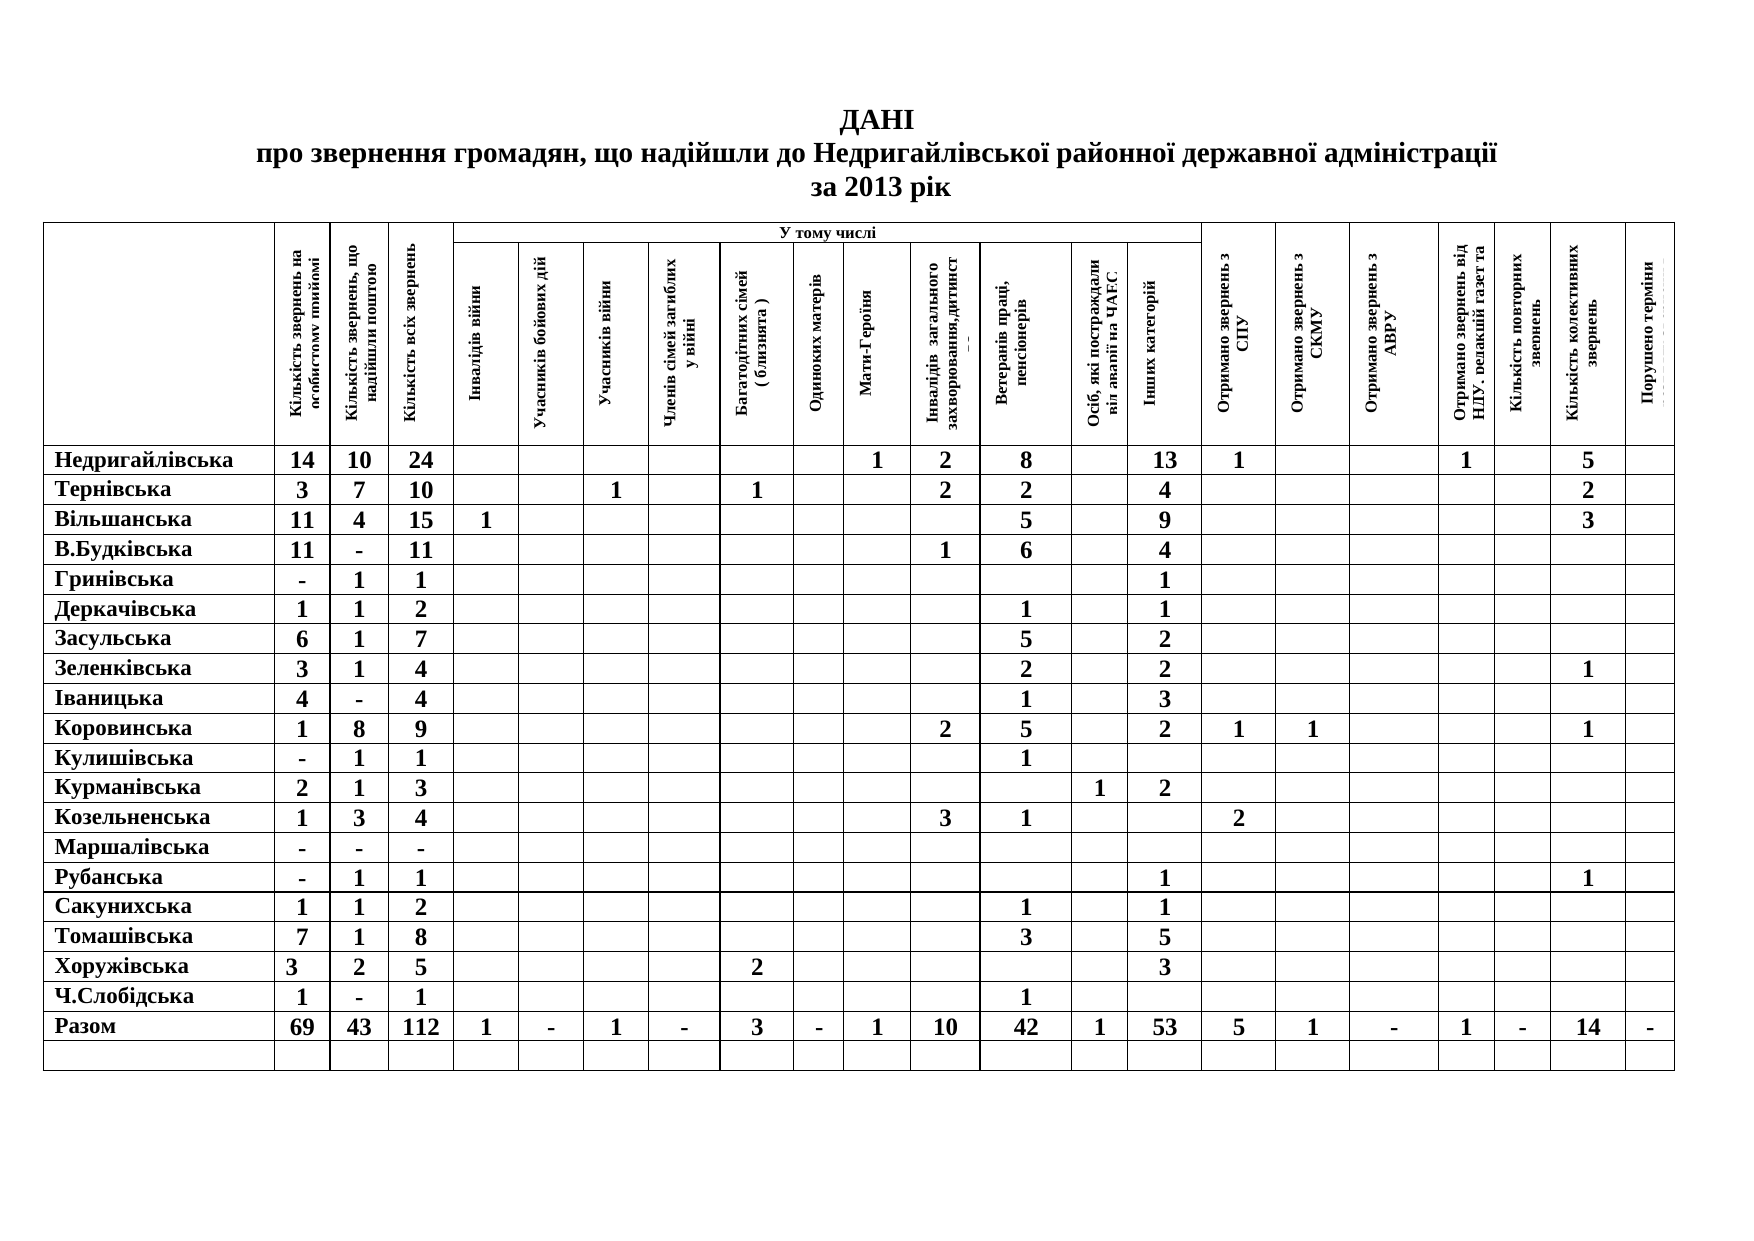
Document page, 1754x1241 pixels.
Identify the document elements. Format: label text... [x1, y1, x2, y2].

table_cell [1072, 624, 1127, 653]
table_cell [1276, 624, 1349, 653]
table_cell 1 [1551, 654, 1625, 683]
table_cell [721, 833, 793, 862]
table_cell [454, 624, 518, 653]
table_cell [1072, 535, 1127, 564]
table_cell 1 [1439, 1012, 1494, 1040]
table_cell [1072, 1041, 1127, 1070]
table_cell [1495, 446, 1550, 474]
table_cell [649, 1041, 719, 1070]
table_cell 13 [1128, 446, 1201, 474]
table_cell 1 [981, 982, 1071, 1011]
table_cell [1202, 863, 1275, 891]
table_cell [721, 803, 793, 832]
table_cell [1072, 475, 1127, 504]
table_cell 8 [389, 922, 453, 951]
table_cell [1276, 535, 1349, 564]
table_cell [911, 1041, 979, 1070]
table_cell [844, 773, 910, 802]
table_cell [584, 952, 648, 981]
table_cell [1626, 475, 1674, 504]
table_cell [649, 535, 719, 564]
table_cell [1495, 1041, 1550, 1070]
table_cell Осіб, які постраждали від аварії на ЧАЕС [1072, 243, 1127, 444]
table_cell [584, 714, 648, 742]
table_cell [519, 803, 583, 832]
table_cell [1551, 744, 1625, 772]
table_cell [1626, 982, 1674, 1011]
table_cell [1276, 595, 1349, 623]
table_cell [981, 833, 1071, 862]
table_cell [794, 595, 843, 623]
table_cell 1 [1072, 1012, 1127, 1040]
table_cell 1 [331, 595, 388, 623]
table_cell Недригайлівська [44, 446, 274, 474]
table_cell [1350, 505, 1438, 534]
table_cell 5 [389, 952, 453, 981]
table_cell [1439, 922, 1494, 951]
table_cell [844, 952, 910, 981]
table_cell 2 [275, 773, 329, 802]
table_cell [454, 684, 518, 713]
table_cell [1350, 803, 1438, 832]
table_cell 2 [331, 952, 388, 981]
table_cell [1128, 803, 1201, 832]
table_cell [1276, 446, 1349, 474]
table_cell [911, 893, 979, 921]
table_header Кількість звернень на особистому прийомі [275, 223, 329, 444]
table_cell [721, 565, 793, 593]
table_cell [1495, 922, 1550, 951]
table_cell [1072, 982, 1127, 1011]
table_cell [911, 565, 979, 593]
table_cell [584, 922, 648, 951]
table_cell [1439, 803, 1494, 832]
table_cell [454, 744, 518, 772]
table_cell [1439, 893, 1494, 921]
table_cell 69 [275, 1012, 329, 1040]
table_cell [721, 893, 793, 921]
table_cell [1626, 773, 1674, 802]
table_cell [1350, 922, 1438, 951]
table_cell [1626, 803, 1674, 832]
table_cell [454, 1041, 518, 1070]
table_cell 1 [331, 773, 388, 802]
table_cell [649, 475, 719, 504]
table_cell [844, 535, 910, 564]
table_cell [1626, 893, 1674, 921]
text за 2013 рік [118, 169, 1636, 202]
table_cell [584, 505, 648, 534]
table_cell [1276, 684, 1349, 713]
table_cell 2 [1551, 475, 1625, 504]
table_cell [519, 982, 583, 1011]
table_cell - [1626, 1012, 1674, 1040]
table_cell 7 [389, 624, 453, 653]
table_cell [584, 773, 648, 802]
table_cell [1276, 505, 1349, 534]
table_cell [331, 1041, 388, 1070]
table_cell Коровинська [44, 714, 274, 742]
table_cell [584, 744, 648, 772]
table_cell 14 [275, 446, 329, 474]
table_cell [1350, 595, 1438, 623]
table_cell [1350, 446, 1438, 474]
table_cell Сакунихська [44, 893, 274, 921]
table_cell [649, 744, 719, 772]
table_cell Ветеранів праці, пенсіонерів [981, 243, 1071, 444]
table_cell [584, 684, 648, 713]
table_cell [519, 893, 583, 921]
table_cell [584, 1041, 648, 1070]
table_cell [794, 952, 843, 981]
table_cell [1350, 863, 1438, 891]
table_cell [389, 1041, 453, 1070]
table_cell [1551, 922, 1625, 951]
table_cell - [1350, 1012, 1438, 1040]
table_cell [1626, 654, 1674, 683]
table_cell Мати-Героїня [844, 243, 910, 444]
table_cell Гринівська [44, 565, 274, 593]
table_cell [584, 595, 648, 623]
table_cell [1276, 803, 1349, 832]
table_cell [1350, 714, 1438, 742]
table_cell [1202, 893, 1275, 921]
table_cell [794, 863, 843, 891]
table_cell 10 [389, 475, 453, 504]
table_cell [981, 952, 1071, 981]
table_cell 1 [1202, 446, 1275, 474]
table_cell [454, 833, 518, 862]
table_cell [649, 714, 719, 742]
table_cell 1 [844, 1012, 910, 1040]
table_cell [1128, 833, 1201, 862]
table_cell 1 [1551, 863, 1625, 891]
table_header Порушено терміни розгляду звернення [1626, 223, 1674, 444]
table_cell [1202, 535, 1275, 564]
table_cell [1495, 565, 1550, 593]
table_cell 3 [1551, 505, 1625, 534]
table_cell [1072, 952, 1127, 981]
table_cell [1350, 1041, 1438, 1070]
table_cell [1072, 803, 1127, 832]
table_cell 15 [389, 505, 453, 534]
table_cell [1439, 1041, 1494, 1070]
table_cell [1626, 505, 1674, 534]
table_cell [584, 803, 648, 832]
table_cell [1202, 565, 1275, 593]
table_cell [1626, 833, 1674, 862]
table_cell - [331, 982, 388, 1011]
table_cell 9 [1128, 505, 1201, 534]
table_cell [911, 654, 979, 683]
table_cell [1439, 505, 1494, 534]
table_cell [1551, 595, 1625, 623]
table_cell [1439, 684, 1494, 713]
table_cell [1495, 654, 1550, 683]
table_cell Рубанська [44, 863, 274, 891]
table_cell 6 [275, 624, 329, 653]
table_cell 1 [1276, 1012, 1349, 1040]
table_cell [1350, 893, 1438, 921]
table_cell 1 [454, 505, 518, 534]
table_cell [1072, 446, 1127, 474]
table_cell [1551, 893, 1625, 921]
table_cell [519, 863, 583, 891]
table_cell [584, 535, 648, 564]
table_cell [1626, 624, 1674, 653]
table_cell [794, 833, 843, 862]
table_cell [454, 595, 518, 623]
table_cell [649, 982, 719, 1011]
table_cell 1 [454, 1012, 518, 1040]
table_cell [1439, 535, 1494, 564]
table_cell Хоружівська [44, 952, 274, 981]
table_cell 1 [981, 803, 1071, 832]
table_cell Багатодітних сімей ( близнята ) [721, 243, 793, 444]
table_cell 1 [1128, 893, 1201, 921]
table_cell 1 [981, 684, 1071, 713]
table_cell 10 [911, 1012, 979, 1040]
table_cell [794, 654, 843, 683]
table_cell [519, 952, 583, 981]
table_cell Одиноких матерів [794, 243, 843, 444]
table_cell 2 [911, 714, 979, 742]
table_cell [721, 982, 793, 1011]
text про звернення громадян, що надійшли до Недригайлівської районної державної адміністрації [118, 135, 1636, 169]
table_cell [1276, 744, 1349, 772]
table_cell [1202, 982, 1275, 1011]
table_cell [519, 624, 583, 653]
table_cell [911, 505, 979, 534]
table_cell [1202, 684, 1275, 713]
table_cell Маршалівська [44, 833, 274, 862]
table_cell 3 [981, 922, 1071, 951]
table_cell 1 [584, 1012, 648, 1040]
table_cell 7 [275, 922, 329, 951]
table_cell 11 [275, 535, 329, 564]
table_cell [1276, 773, 1349, 802]
table_cell 6 [981, 535, 1071, 564]
table_cell [1495, 624, 1550, 653]
table_cell [1276, 952, 1349, 981]
table_cell [454, 863, 518, 891]
table_cell 2 [911, 475, 979, 504]
table_cell [844, 922, 910, 951]
table_cell [1350, 684, 1438, 713]
table_cell [1202, 773, 1275, 802]
table_cell [844, 833, 910, 862]
table_cell 5 [981, 714, 1071, 742]
table_cell [911, 982, 979, 1011]
table_cell [1276, 475, 1349, 504]
table_cell [454, 475, 518, 504]
table_cell 3 [389, 773, 453, 802]
table_cell [844, 684, 910, 713]
table_cell - [1495, 1012, 1550, 1040]
table_cell [911, 744, 979, 772]
table_cell Інших категорій [1128, 243, 1201, 444]
table_header Отримано звернень з АВРУ [1350, 223, 1438, 444]
table_cell 2 [721, 952, 793, 981]
table_cell Учасників війни [584, 243, 648, 444]
table_cell [911, 833, 979, 862]
table_cell 1 [721, 475, 793, 504]
table_cell [454, 982, 518, 1011]
table_cell [844, 893, 910, 921]
table_cell Кулишівська [44, 744, 274, 772]
table_cell [519, 446, 583, 474]
table_cell [275, 1041, 329, 1070]
table_cell [844, 565, 910, 593]
table_cell [649, 505, 719, 534]
table_cell [1276, 1041, 1349, 1070]
table_cell - [275, 863, 329, 891]
table_cell [1202, 595, 1275, 623]
table_cell [981, 1041, 1071, 1070]
table_cell 2 [981, 654, 1071, 683]
table_cell [844, 863, 910, 891]
table_cell [519, 595, 583, 623]
table_cell [1202, 505, 1275, 534]
table_cell [584, 624, 648, 653]
table_cell [794, 475, 843, 504]
table_cell [1626, 952, 1674, 981]
table_cell [1202, 1041, 1275, 1070]
table_cell [1626, 535, 1674, 564]
table_cell 1 [981, 595, 1071, 623]
table_cell 10 [331, 446, 388, 474]
table_cell [1495, 803, 1550, 832]
table_cell [844, 744, 910, 772]
table_cell [1439, 982, 1494, 1011]
table_cell [1072, 565, 1127, 593]
table_cell 2 [389, 893, 453, 921]
table_cell - [275, 744, 329, 772]
table_cell - [794, 1012, 843, 1040]
table_cell [1439, 773, 1494, 802]
title ДАНІ [118, 102, 1636, 135]
table_cell 4 [389, 803, 453, 832]
table_cell [721, 595, 793, 623]
table_cell 53 [1128, 1012, 1201, 1040]
table_cell [1551, 803, 1625, 832]
table_cell [1276, 982, 1349, 1011]
table_cell [1551, 773, 1625, 802]
table_cell [844, 595, 910, 623]
table_cell [1626, 922, 1674, 951]
table_cell 1 [1276, 714, 1349, 742]
table_cell [1495, 893, 1550, 921]
table_cell [721, 1041, 793, 1070]
table_cell - [275, 833, 329, 862]
table_cell 1 [331, 744, 388, 772]
table_cell [454, 803, 518, 832]
table_cell 3 [1128, 684, 1201, 713]
table_cell [454, 446, 518, 474]
table_cell [1350, 833, 1438, 862]
table_cell 8 [331, 714, 388, 742]
table_cell 5 [981, 624, 1071, 653]
table_cell [1072, 922, 1127, 951]
table_cell 1 [275, 982, 329, 1011]
table_cell [1072, 714, 1127, 742]
table_header Кількість всіх звернень [389, 223, 453, 444]
table_cell [721, 505, 793, 534]
table_cell 1 [1128, 595, 1201, 623]
table_cell [1439, 952, 1494, 981]
table_cell [1439, 595, 1494, 623]
table_cell 1 [584, 475, 648, 504]
table_cell [584, 565, 648, 593]
table_cell 2 [1128, 654, 1201, 683]
table_cell [911, 922, 979, 951]
table_cell [844, 624, 910, 653]
table_cell [1626, 1041, 1674, 1070]
table_cell 3 [275, 654, 329, 683]
table_cell 1 [275, 714, 329, 742]
table_cell [1495, 535, 1550, 564]
table_cell [584, 982, 648, 1011]
table_cell 4 [1128, 475, 1201, 504]
table_cell [1626, 863, 1674, 891]
table_cell [1495, 714, 1550, 742]
table_cell [721, 773, 793, 802]
table_header Кількість повторних звернень [1495, 223, 1550, 444]
table_cell [649, 595, 719, 623]
table_cell Курманівська [44, 773, 274, 802]
table_cell [519, 922, 583, 951]
table_cell [844, 505, 910, 534]
table_cell [1072, 863, 1127, 891]
table_cell [1072, 505, 1127, 534]
table_cell Членів сімей загиблих у війні [649, 243, 719, 444]
table_cell [584, 863, 648, 891]
table_cell Засульська [44, 624, 274, 653]
table_cell [454, 714, 518, 742]
table_cell [1202, 922, 1275, 951]
table_cell 4 [389, 684, 453, 713]
table_cell [519, 505, 583, 534]
table_cell [721, 535, 793, 564]
table_cell Деркачівська [44, 595, 274, 623]
table_header Отримано звернень з СКМУ [1276, 223, 1349, 444]
table_cell [519, 773, 583, 802]
table_cell 3 [275, 475, 329, 504]
table_cell - [331, 535, 388, 564]
table_cell [794, 893, 843, 921]
table_cell [454, 952, 518, 981]
table_cell [649, 624, 719, 653]
table_cell [1350, 565, 1438, 593]
table_cell [1551, 982, 1625, 1011]
table_cell [1128, 744, 1201, 772]
table_cell [1626, 714, 1674, 742]
table_cell 43 [331, 1012, 388, 1040]
table_cell Інвалідів війни [454, 243, 518, 444]
table_cell 1 [275, 595, 329, 623]
table_cell 3 [911, 803, 979, 832]
table_cell [794, 773, 843, 802]
table_cell 1 [331, 922, 388, 951]
table_cell [1072, 833, 1127, 862]
table_cell 9 [389, 714, 453, 742]
table_cell Зеленківська [44, 654, 274, 683]
table_cell [1128, 982, 1201, 1011]
table_cell 1 [275, 803, 329, 832]
table_cell [721, 863, 793, 891]
table_header Отримано звернень з СПУ [1202, 223, 1275, 444]
table_cell [649, 654, 719, 683]
table_cell [721, 684, 793, 713]
table_cell [1626, 595, 1674, 623]
table_cell 7 [331, 475, 388, 504]
table_cell 1 [981, 744, 1071, 772]
table_cell [1128, 1041, 1201, 1070]
table_cell [911, 595, 979, 623]
table_cell - [275, 565, 329, 593]
table_cell 1 [1072, 773, 1127, 802]
table_cell 5 [1551, 446, 1625, 474]
table_cell [584, 833, 648, 862]
table_cell [584, 893, 648, 921]
table_cell [721, 654, 793, 683]
table_cell [794, 624, 843, 653]
table_cell 24 [389, 446, 453, 474]
table_cell [1439, 654, 1494, 683]
table_cell [1276, 863, 1349, 891]
table_header Отримано звернень від НДУ, редакцій газет та громадськихорганізацій [1439, 223, 1494, 444]
table_cell [911, 863, 979, 891]
table_cell 1 [331, 893, 388, 921]
table_cell 11 [275, 505, 329, 534]
table_cell 3 [721, 1012, 793, 1040]
table_cell [794, 535, 843, 564]
table_cell 112 [389, 1012, 453, 1040]
table_cell [44, 1041, 274, 1070]
table_cell 2 [1202, 803, 1275, 832]
table_cell [519, 654, 583, 683]
table_cell [1439, 863, 1494, 891]
table_cell [649, 893, 719, 921]
table_cell 4 [1128, 535, 1201, 564]
table_cell - [331, 833, 388, 862]
table_cell [1551, 952, 1625, 981]
table_cell 2 [1128, 624, 1201, 653]
table_cell 1 [1439, 446, 1494, 474]
table_cell [1626, 446, 1674, 474]
table_cell [519, 475, 583, 504]
table_cell 2 [389, 595, 453, 623]
table_cell [721, 446, 793, 474]
table_cell [844, 654, 910, 683]
table_cell 1 [1128, 565, 1201, 593]
table_cell [1350, 982, 1438, 1011]
table_cell [844, 803, 910, 832]
table_cell [1202, 624, 1275, 653]
table_cell 5 [981, 505, 1071, 534]
table_cell [1551, 1041, 1625, 1070]
table_cell [454, 773, 518, 802]
table_cell 1 [275, 893, 329, 921]
table_cell [1495, 475, 1550, 504]
table_cell [911, 624, 979, 653]
table_cell 1 [331, 624, 388, 653]
table_cell 1 [389, 863, 453, 891]
table_cell В.Будківська [44, 535, 274, 564]
table_cell [1439, 565, 1494, 593]
table_header Кількість колективних звернень [1551, 223, 1625, 444]
table_cell 1 [1128, 863, 1201, 891]
table_header Кількість звернень, що надійшли поштою [331, 223, 388, 444]
table_cell [1350, 952, 1438, 981]
table_cell [454, 565, 518, 593]
table_cell [454, 893, 518, 921]
table_cell 4 [331, 505, 388, 534]
table_cell Козельненська [44, 803, 274, 832]
table_cell [584, 446, 648, 474]
table_cell 1 [389, 744, 453, 772]
table_cell [1276, 922, 1349, 951]
table_cell Томашівська [44, 922, 274, 951]
table_cell 42 [981, 1012, 1071, 1040]
table_cell [649, 773, 719, 802]
table_cell [519, 1041, 583, 1070]
table_cell [1072, 893, 1127, 921]
table_cell [794, 714, 843, 742]
table_cell 1 [844, 446, 910, 474]
table_cell [981, 773, 1071, 802]
table_cell [844, 982, 910, 1011]
table_cell [1495, 684, 1550, 713]
table_cell 5 [1202, 1012, 1275, 1040]
table_cell [649, 863, 719, 891]
table_cell Тернівська [44, 475, 274, 504]
table_cell [1626, 684, 1674, 713]
table_cell [1350, 535, 1438, 564]
table_cell 5 [1128, 922, 1201, 951]
table_cell [794, 505, 843, 534]
table_cell [911, 952, 979, 981]
table_cell 1 [389, 565, 453, 593]
table_cell [519, 684, 583, 713]
table_cell [519, 744, 583, 772]
table_cell [794, 565, 843, 593]
table_cell [1551, 684, 1625, 713]
table_cell [911, 684, 979, 713]
table_cell [794, 446, 843, 474]
table_cell [649, 446, 719, 474]
table_cell [794, 803, 843, 832]
table_cell 1 [331, 863, 388, 891]
table_cell [454, 922, 518, 951]
table_cell [1495, 982, 1550, 1011]
table_cell 11 [389, 535, 453, 564]
table_cell [1350, 773, 1438, 802]
table_cell [1276, 893, 1349, 921]
table_cell [1276, 565, 1349, 593]
table_cell [721, 922, 793, 951]
table_cell Іваницька [44, 684, 274, 713]
table_cell [1495, 773, 1550, 802]
table_cell Ч.Слобідська [44, 982, 274, 1011]
table_cell [1495, 744, 1550, 772]
table_cell 3 [1128, 952, 1201, 981]
table_cell [721, 714, 793, 742]
table_header У тому числі [454, 223, 1201, 242]
table_cell [1551, 833, 1625, 862]
table_cell - [519, 1012, 583, 1040]
table_cell 1 [1551, 714, 1625, 742]
table_cell 1 [911, 535, 979, 564]
table_cell [1495, 833, 1550, 862]
table_cell [1202, 744, 1275, 772]
table_cell - [649, 1012, 719, 1040]
table_cell [844, 475, 910, 504]
table_cell [721, 624, 793, 653]
table_cell 3 [331, 803, 388, 832]
table_cell [1551, 535, 1625, 564]
table_cell [794, 922, 843, 951]
table_cell [1439, 833, 1494, 862]
table_cell 2 [1128, 714, 1201, 742]
table_cell [1439, 744, 1494, 772]
table_cell [454, 535, 518, 564]
table_cell 1 [389, 982, 453, 1011]
table_cell [519, 535, 583, 564]
table_cell [584, 654, 648, 683]
table_cell 2 [981, 475, 1071, 504]
table_cell 8 [981, 446, 1071, 474]
table_cell [649, 833, 719, 862]
table_cell [794, 684, 843, 713]
table_cell [454, 654, 518, 683]
table_cell [1072, 595, 1127, 623]
table_cell [1626, 744, 1674, 772]
table_cell 4 [389, 654, 453, 683]
table_cell [794, 982, 843, 1011]
table_cell Інвалідів загального захворювання,дитинства [911, 243, 979, 444]
table_cell [649, 565, 719, 593]
table_cell [1072, 684, 1127, 713]
table_header [44, 223, 274, 444]
table_cell 1 [981, 893, 1071, 921]
table_cell [1276, 833, 1349, 862]
table_cell [1276, 654, 1349, 683]
table_cell 3 [275, 952, 329, 981]
table_cell [1072, 744, 1127, 772]
table_cell [1350, 475, 1438, 504]
table_cell [1495, 505, 1550, 534]
table_cell [911, 773, 979, 802]
table_cell [1551, 624, 1625, 653]
table_cell [1551, 565, 1625, 593]
table_cell [519, 565, 583, 593]
table_cell 1 [331, 654, 388, 683]
table_cell 14 [1551, 1012, 1625, 1040]
table_cell Учасників бойових дій [519, 243, 583, 444]
table_cell 2 [911, 446, 979, 474]
table_cell 4 [275, 684, 329, 713]
table_cell [1350, 654, 1438, 683]
table_cell [1495, 952, 1550, 981]
table_cell 1 [1202, 714, 1275, 742]
table_cell [1495, 595, 1550, 623]
table_cell Вільшанська [44, 505, 274, 534]
table_cell [1439, 475, 1494, 504]
table_cell [1072, 654, 1127, 683]
table_cell [981, 863, 1071, 891]
table_cell [649, 952, 719, 981]
table_cell [844, 1041, 910, 1070]
table_cell [1626, 565, 1674, 593]
table_cell [1202, 833, 1275, 862]
table_cell Разом [44, 1012, 274, 1040]
table_cell [1439, 714, 1494, 742]
table_cell [1350, 624, 1438, 653]
table_cell [649, 684, 719, 713]
table_cell [519, 714, 583, 742]
table_cell [649, 803, 719, 832]
table_cell [1202, 475, 1275, 504]
table_cell 2 [1128, 773, 1201, 802]
table_cell - [331, 684, 388, 713]
table_cell [794, 744, 843, 772]
table_cell 1 [331, 565, 388, 593]
table_cell [1202, 654, 1275, 683]
table_cell [721, 744, 793, 772]
table_cell [1439, 624, 1494, 653]
table_cell [981, 565, 1071, 593]
table_cell [794, 1041, 843, 1070]
table_cell [649, 922, 719, 951]
table_cell [1350, 744, 1438, 772]
table_cell [519, 833, 583, 862]
table_cell - [389, 833, 453, 862]
table_cell [1202, 952, 1275, 981]
table_cell [844, 714, 910, 742]
table_cell [1495, 863, 1550, 891]
